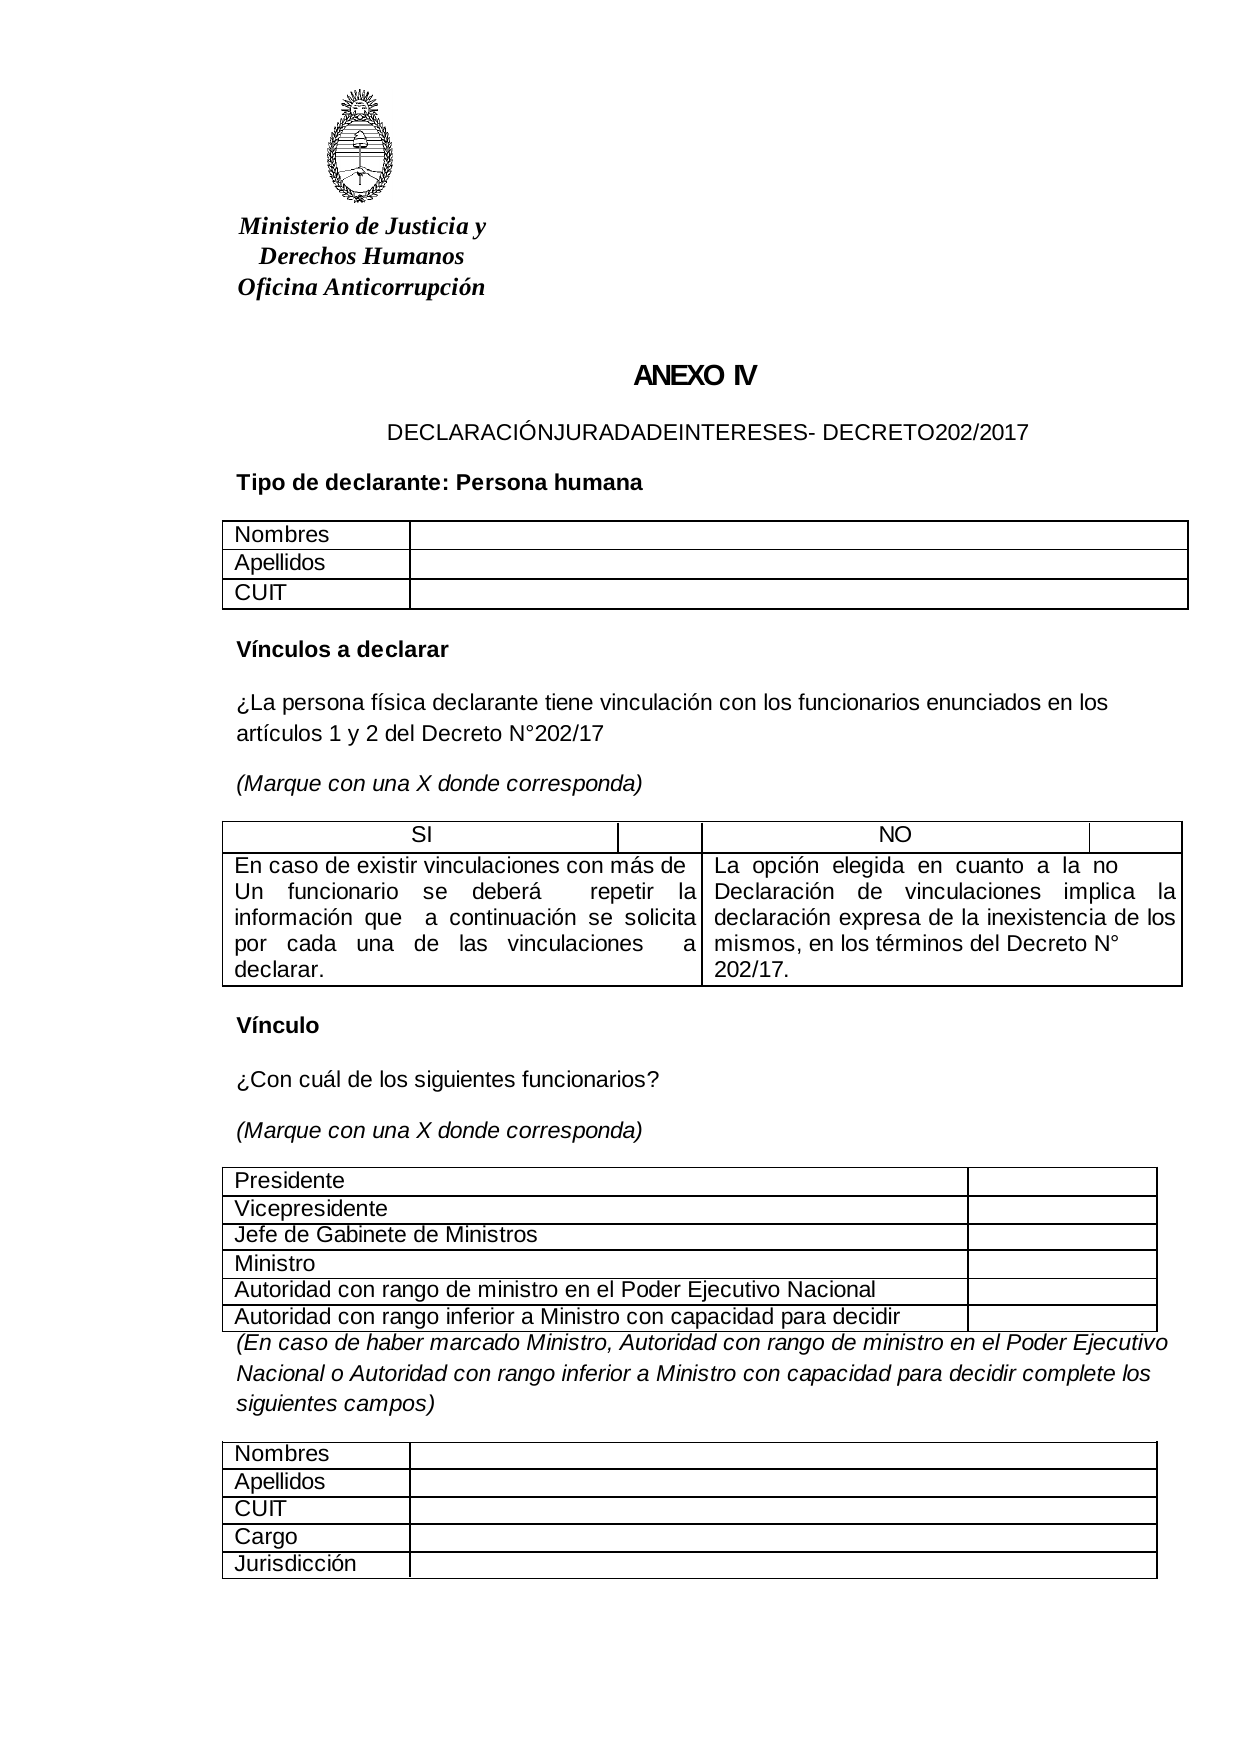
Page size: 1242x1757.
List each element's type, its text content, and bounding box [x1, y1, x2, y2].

table_cell Autoridad con rango inferior a Ministro con capacidad para decidir [223, 1306, 967, 1331]
text (En caso de haber marcado Ministro, Autoridad con rango de ministro en el Poder Ejecutivo [236, 1332, 1202, 1355]
table_cell Jefe de Gabinete de Ministros [223, 1225, 967, 1249]
text ¿La persona física declarante tiene vinculación con los funcionarios enunciados en los artículos 1 y 2 del Decreto N°202/17 [236, 689, 1117, 746]
table_header [969, 1168, 1156, 1195]
text ¿Con cuál de los siguientes funcionarios? [236, 1066, 1202, 1092]
table_cell [969, 1279, 1156, 1304]
table_cell [969, 1225, 1156, 1249]
table_cell [411, 580, 1187, 608]
table_header NO [703, 822, 1089, 852]
table_header Nombres [223, 522, 409, 548]
table_cell Autoridad con rango de ministro en el Poder Ejecutivo Nacional [223, 1279, 967, 1304]
table_header [619, 822, 702, 852]
text (Marque con una X donde corresponda) [236, 1117, 1202, 1142]
table_cell [969, 1197, 1156, 1223]
table_header [411, 522, 1187, 548]
table_cell [411, 1470, 1156, 1496]
table_cell [411, 1525, 1156, 1551]
table_cell [411, 550, 1187, 578]
table_cell [411, 1498, 1156, 1523]
picture [327, 89, 393, 203]
table_cell Cargo [223, 1525, 409, 1551]
table_header Nombres [223, 1443, 409, 1468]
table_cell Apellidos [223, 1470, 409, 1496]
table_cell Apellidos [223, 550, 409, 578]
text Ministerio de Justicia y Derechos Humanos Oficina Anticorrupción [235, 211, 487, 300]
table_cell [411, 1553, 1156, 1577]
table_header [1090, 822, 1181, 852]
table_header [411, 1443, 1156, 1468]
table_cell [969, 1306, 1156, 1331]
text Tipo de declarante: Persona humana [236, 469, 1202, 494]
table_cell [969, 1251, 1156, 1277]
text Nacional o Autoridad con rango inferior a Ministro con capacidad para decidir complete los siguientes campos) [236, 1360, 1158, 1416]
table_cell Jurisdicción [223, 1553, 409, 1577]
table_cell CUIT [223, 580, 409, 608]
table_cell En caso de existir vinculaciones con más de Un funcionario se deberá repetir la información que a continuación se solicita por cada una de las vinculaciones a declarar. [223, 854, 701, 985]
table_cell La opción elegida en cuanto a la no Declaración de vinculaciones implica la declaración expresa de la inexistencia de los mismos, en los términos del Decreto N° 202/17. [703, 854, 1181, 985]
table_cell CUIT [223, 1498, 409, 1523]
table_cell Ministro [223, 1251, 967, 1277]
table_header Presidente [223, 1168, 967, 1195]
text Vínculo [236, 1012, 1202, 1039]
table_header SI [223, 822, 618, 852]
table_cell Vicepresidente [223, 1197, 967, 1223]
text Vínculos a declarar [236, 636, 1202, 662]
text ANEXO IV [633, 357, 760, 391]
text (Marque con una X donde corresponda) [236, 770, 1202, 795]
text DECLARACIÓNJURADADEINTERESES- DECRETO202/2017 [366, 419, 1050, 446]
